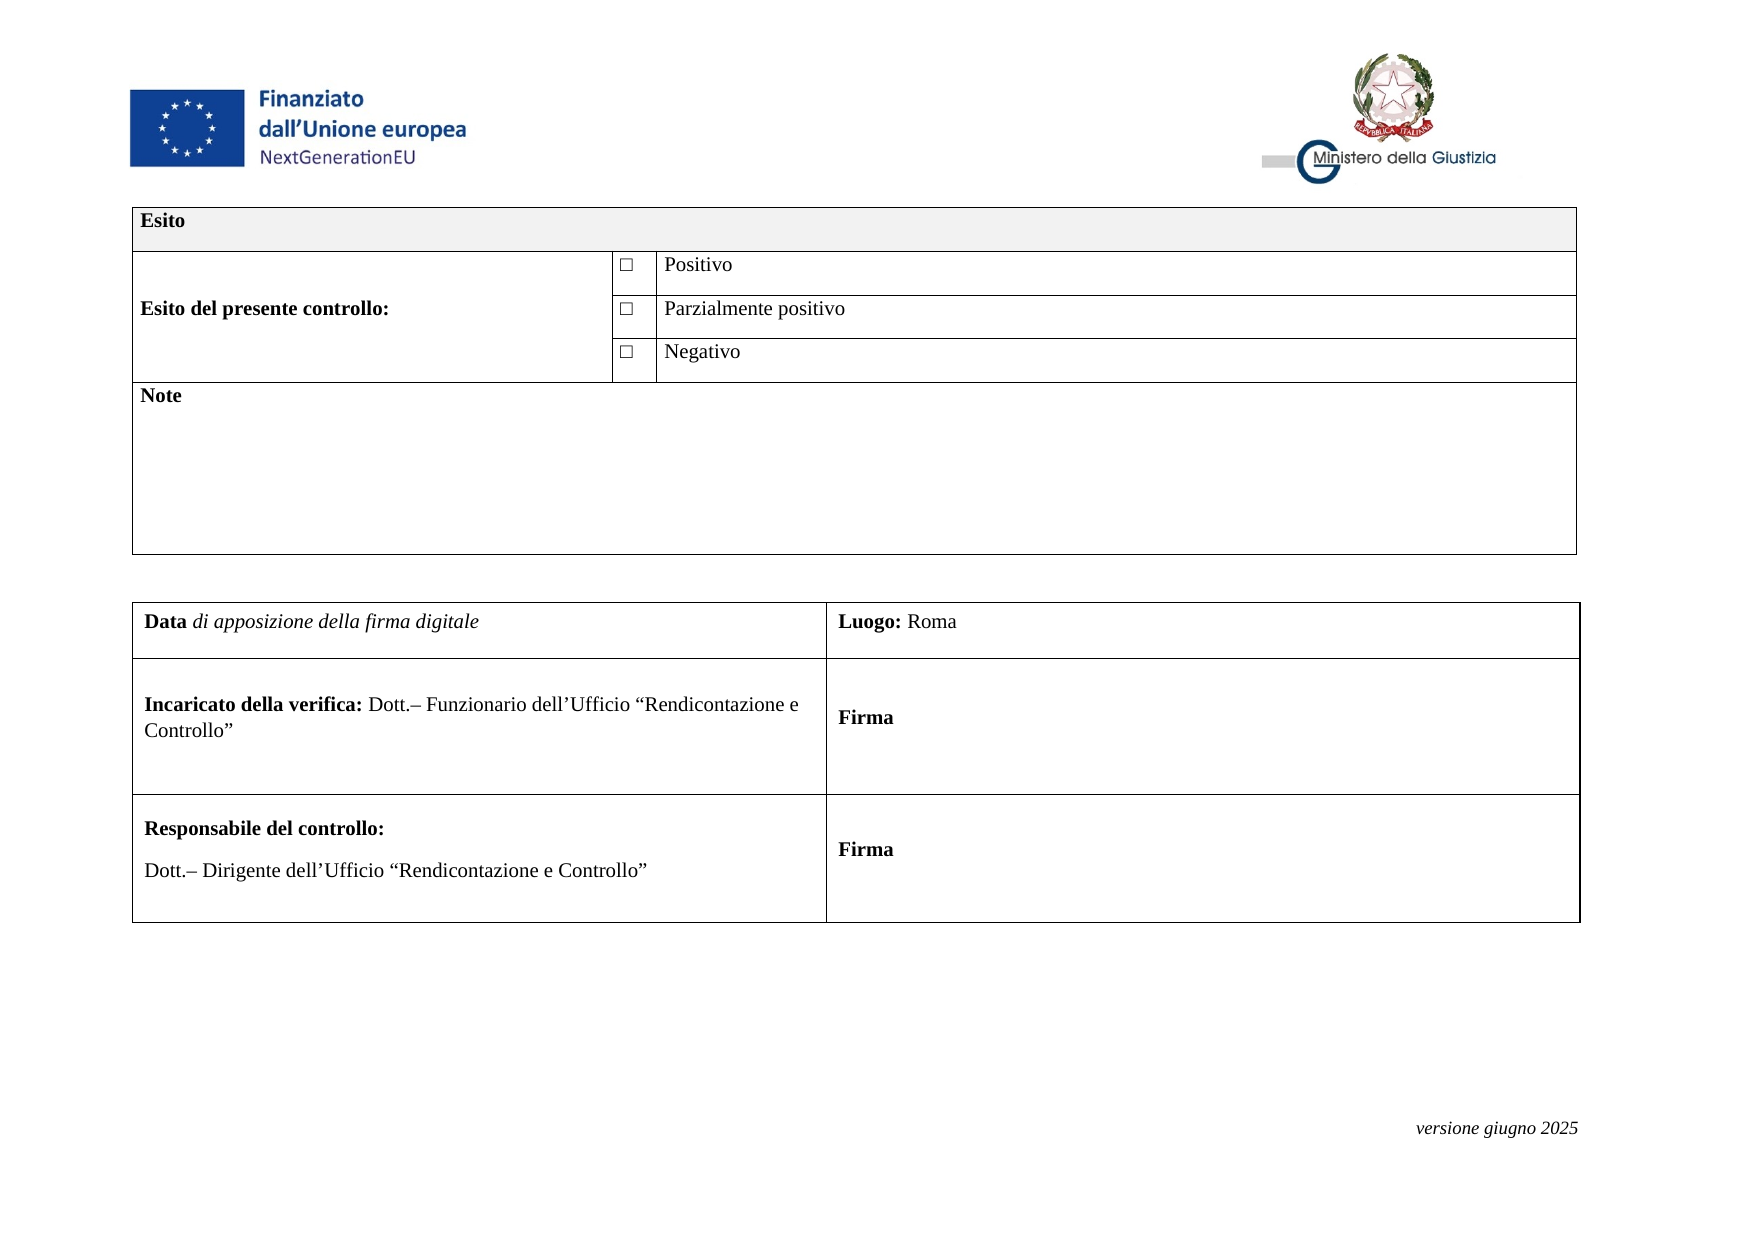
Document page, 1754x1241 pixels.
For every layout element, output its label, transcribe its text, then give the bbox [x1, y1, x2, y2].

table_cell Note [133, 383, 1576, 554]
table_cell Esito del presente controllo: [133, 252, 612, 382]
table_cell □ [613, 296, 656, 338]
picture [118, 80, 485, 177]
table_cell Parzialmente positivo [657, 296, 1576, 338]
table_cell Positivo [657, 252, 1576, 294]
table_header Esito [133, 208, 1576, 251]
table_cell Firma [827, 659, 1579, 794]
table_cell □ [613, 339, 656, 382]
table_cell □ [613, 252, 656, 294]
picture [1199, 42, 1605, 227]
table_header Luogo: Roma [827, 603, 1579, 657]
table_cell Firma [827, 795, 1579, 922]
table_cell Negativo [657, 339, 1576, 382]
table_cell Incaricato della verifica: Dott.– Funzionario dell’Ufficio “Rendicontazione e Controllo” [133, 659, 826, 794]
table_header Data di apposizione della firma digitale [133, 603, 826, 657]
table_cell Responsabile del controllo: Dott.– Dirigente dell’Ufficio “Rendicontazione e Controllo” [133, 795, 826, 922]
